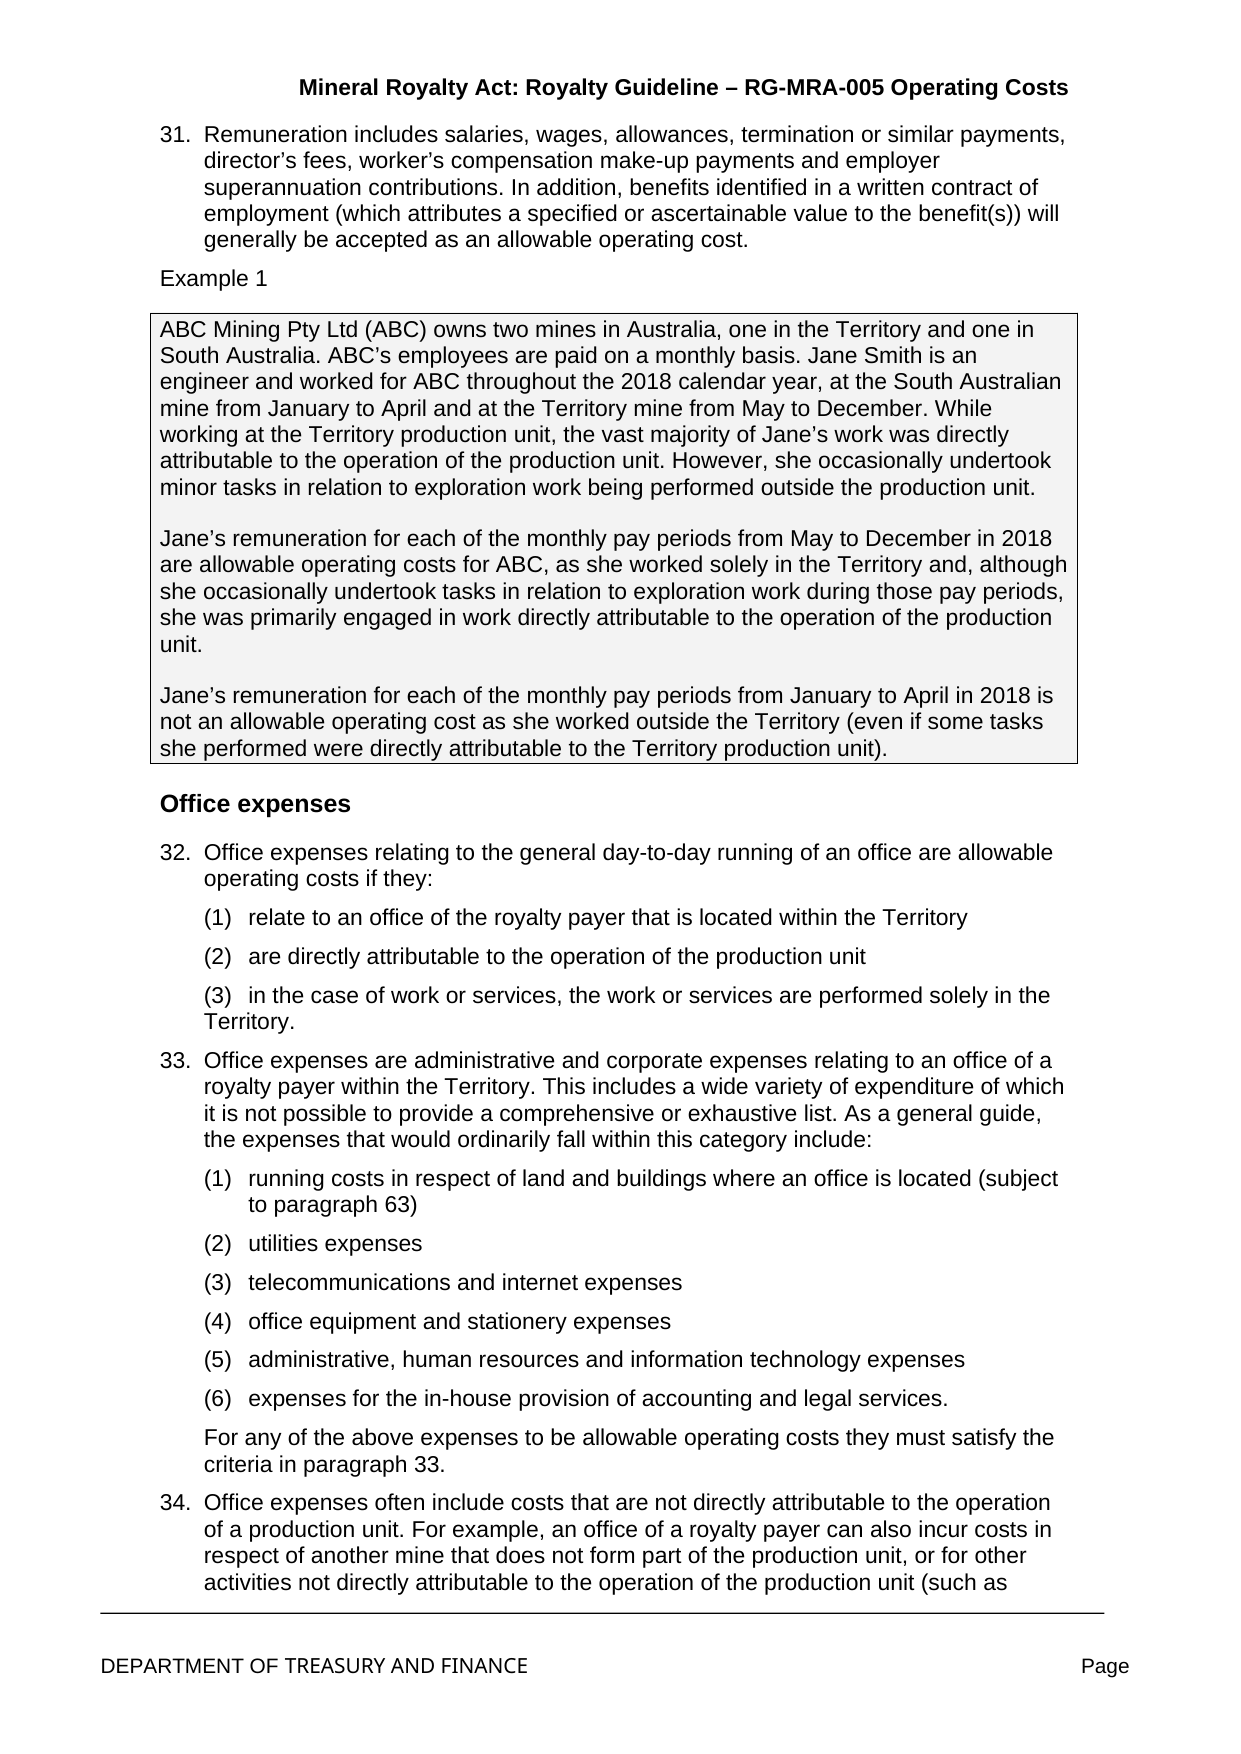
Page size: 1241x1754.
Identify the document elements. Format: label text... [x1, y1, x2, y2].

list For any of the above expenses to be allowable operating costs they must satisfy the criteria in paragraph 33. [204, 1424, 1069, 1477]
text Jane’s remuneration for each of the monthly pay periods from January to April in 2018 is not an allowable operating cost as she worked outside the Territory (even if some tasks she performed were directly attributable to the Territory production unit). [151, 679, 1077, 763]
list Remuneration includes salaries, wages, allowances, termination or similar payments, director’s fees, worker’s compensation make-up payments and employer superannuation contributions. In addition, benefits identified in a written contract of employment (which attributes a specified or ascertainable value to the benefit(s)) will generally be accepted as an allowable operating cost. [159, 121, 1069, 253]
list in the case of work or services, the work or services are performed solely in the Territory. [204, 982, 1069, 1034]
list expenses for the in-house provision of accounting and legal services. [204, 1385, 1069, 1412]
list office equipment and stationery expenses [204, 1308, 1069, 1334]
list relate to an office of the royalty payer that is located within the Territory [204, 904, 1069, 930]
subtitle Office expenses [159, 789, 1069, 818]
text Jane’s remuneration for each of the monthly pay periods from May to December in 2018 are allowable operating costs for ABC, as she worked solely in the Territory and, although she occasionally undertook tasks in relation to exploration work during those pay periods, she was primarily engaged in work directly attributable to the operation of the production unit. [151, 522, 1077, 657]
text ABC Mining Pty Ltd (ABC) owns two mines in Australia, one in the Territory and one in South Australia. ABC’s employees are paid on a monthly basis. Jane Smith is an engineer and worked for ABC throughout the 2018 calendar year, at the South Australian mine from January to April and at the Territory mine from May to December. While working at the Territory production unit, the vast majority of Jane’s work was directly attributable to the operation of the production unit. However, she occasionally undertook minor tasks in relation to exploration work being performed outside the production unit. [151, 314, 1077, 500]
list utilities expenses [204, 1230, 1069, 1256]
list Office expenses relating to the general day-to-day running of an office are allowable operating costs if they: [159, 839, 1069, 891]
list administrative, human resources and information technology expenses [204, 1346, 1069, 1373]
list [159, 1489, 1069, 1595]
list running costs in respect of land and buildings where an office is located (subject to paragraph 63) [204, 1165, 1069, 1217]
list telecommunications and internet expenses [204, 1269, 1069, 1295]
list are directly attributable to the operation of the production unit [204, 943, 1069, 969]
text Example 1 [159, 265, 1069, 292]
list Office expenses are administrative and corporate expenses relating to an office of a royalty payer within the Territory. This includes a wide variety of expenditure of which it is not possible to provide a comprehensive or exhaustive list. As a general guide, the expenses that would ordinarily fall within this category include: [159, 1047, 1069, 1152]
